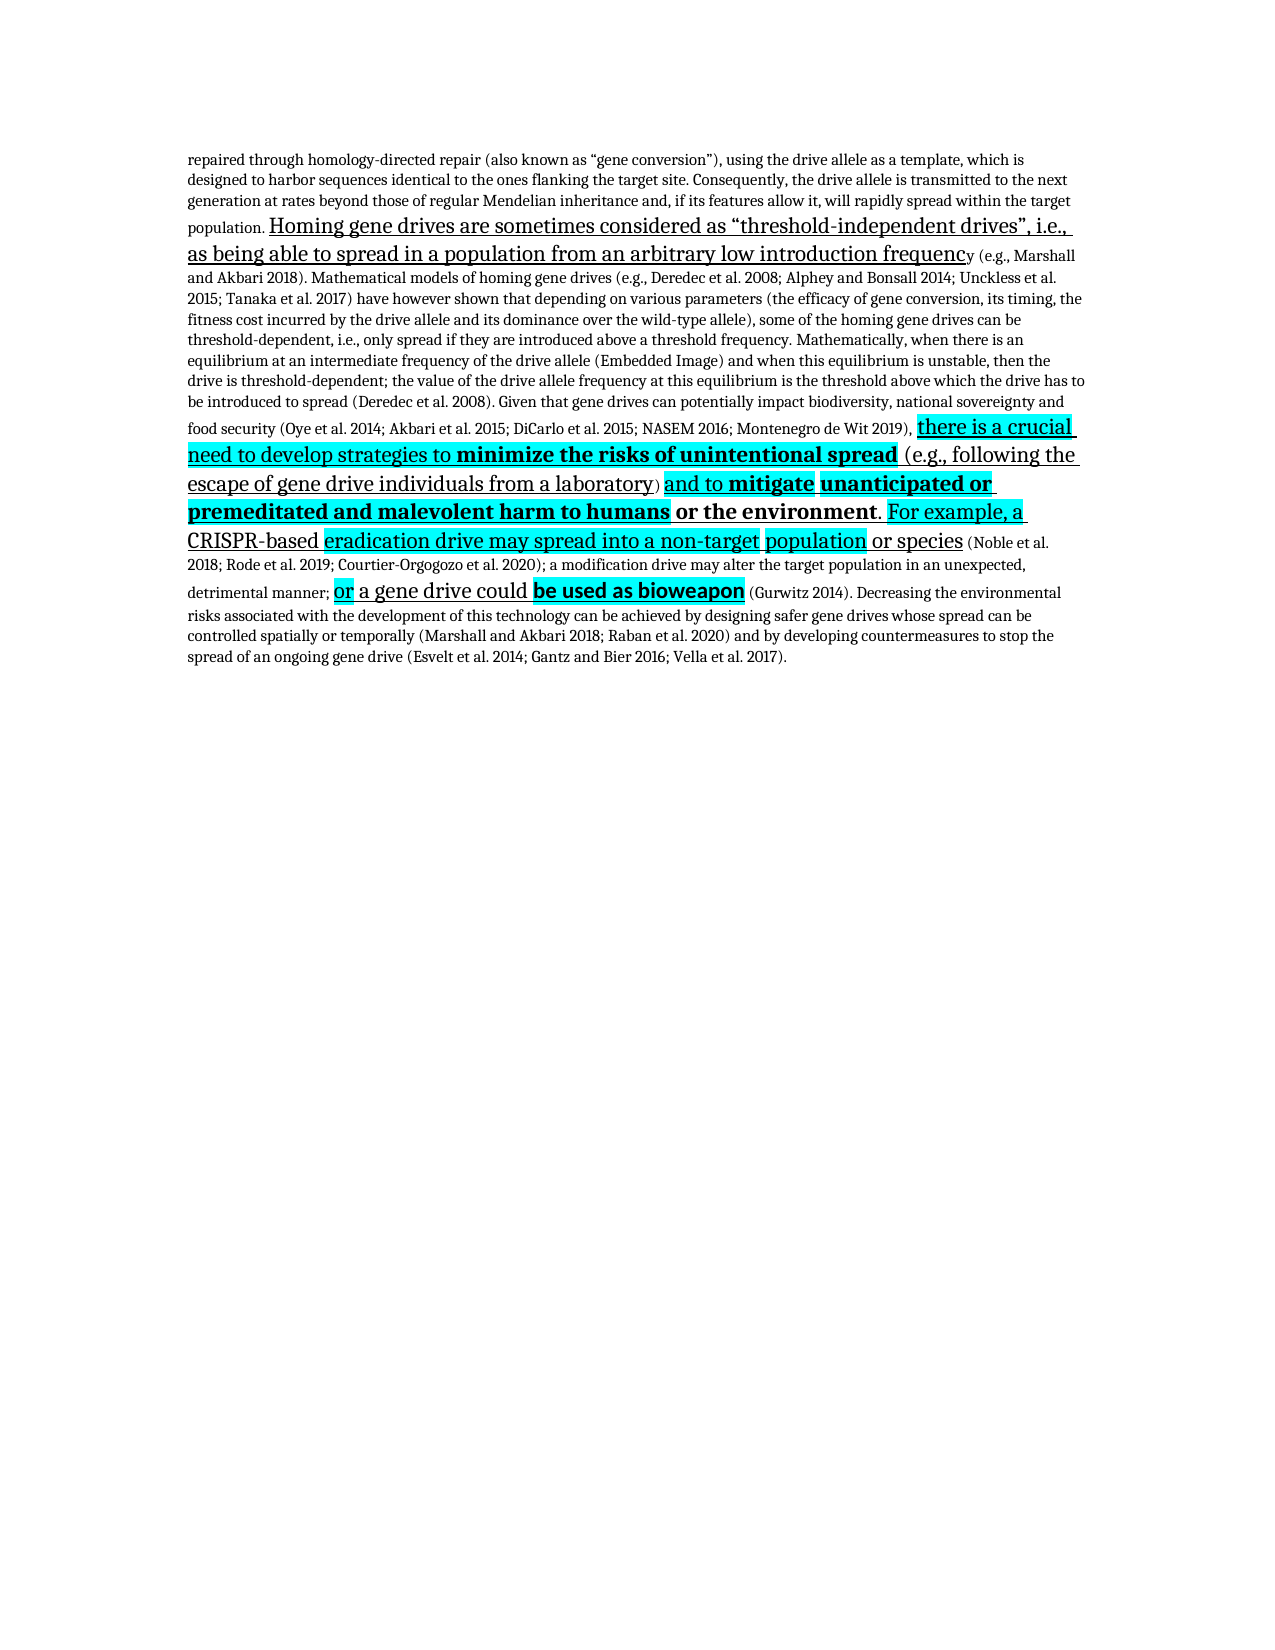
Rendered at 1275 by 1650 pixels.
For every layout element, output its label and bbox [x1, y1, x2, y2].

text [187, 150, 1087, 667]
